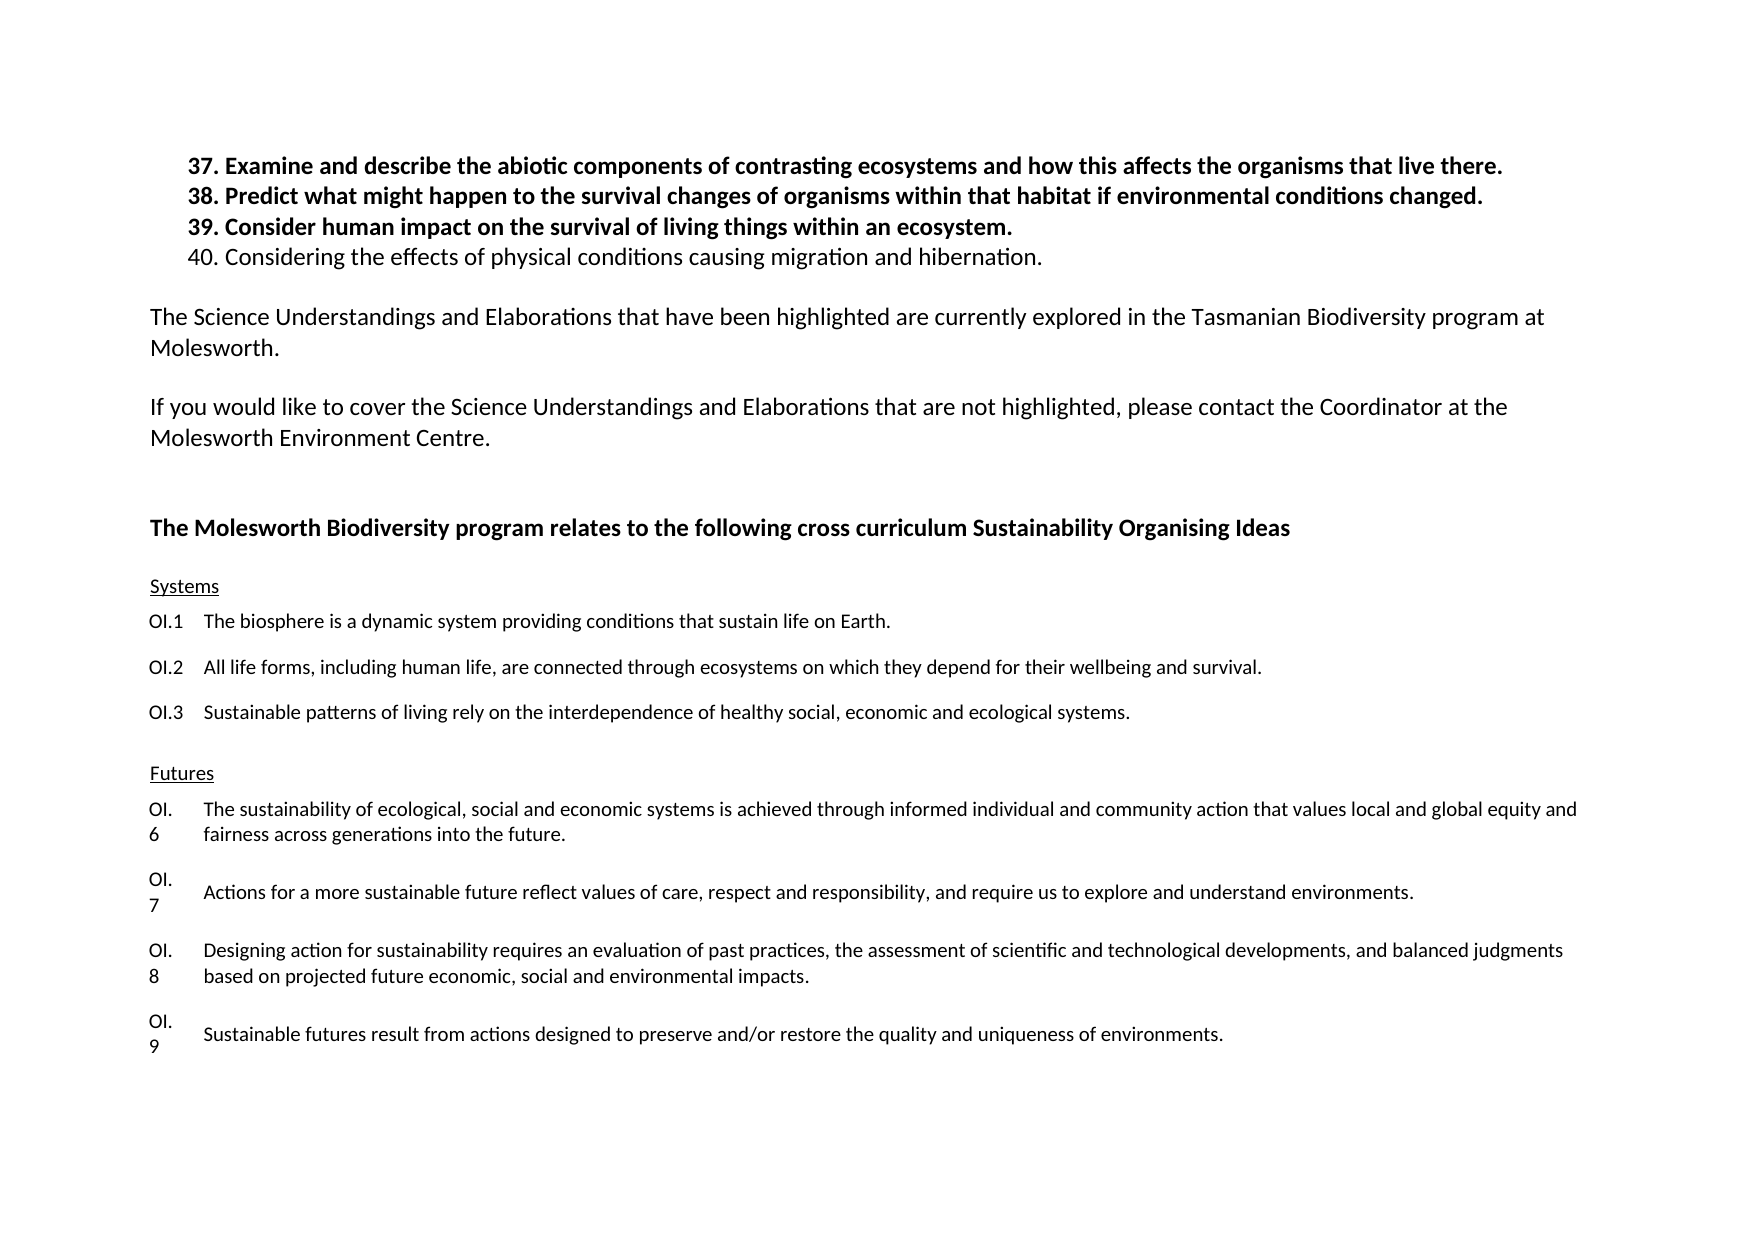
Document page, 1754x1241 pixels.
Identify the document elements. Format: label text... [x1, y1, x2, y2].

list Considering the effects of physical conditions causing migration and hibernation. [187, 242, 1604, 272]
list Examine and describe the abiotic components of contrasting ecosystems and how this affects the organisms that live there. [187, 150, 1604, 181]
list Consider human impact on the survival of living things within an ecosystem. [187, 211, 1604, 242]
table_cell OI.9 [149, 998, 203, 1069]
text If you would like to cover the Science Understandings and Elaborations that are not highlighted, please contact the Coordinator at the Molesworth Environment Centre. [150, 391, 1604, 452]
text Futures [150, 760, 1604, 786]
table_cell OI.1 [149, 599, 204, 644]
table_cell Designing action for sustainability requires an evaluation of past practices, the assessment of scientific and technological developments, and balanced judgments based on projected future economic, social and environmental impacts. [203, 928, 1622, 998]
table_cell The biosphere is a dynamic system providing conditions that sustain life on Earth. [204, 599, 1627, 644]
table_header The sustainability of ecological, social and economic systems is achieved through informed individual and community action that values local and global equity and fairness across generations into the future. [203, 786, 1622, 857]
text The Molesworth Biodiversity program relates to the following cross curriculum Sustainability Organising Ideas [150, 512, 1604, 543]
text The Science Understandings and Elaborations that have been highlighted are currently explored in the Tasmanian Biodiversity program at Molesworth. [150, 301, 1604, 362]
table_cell OI.2 [149, 644, 204, 689]
text Systems [150, 573, 1604, 599]
table_cell OI.3 [149, 690, 204, 735]
table_cell Sustainable futures result from actions designed to preserve and/or restore the quality and uniqueness of environments. [203, 998, 1622, 1069]
table_cell Actions for a more sustainable future reflect values of care, respect and responsibility, and require us to explore and understand environments. [203, 857, 1622, 927]
table_cell Sustainable patterns of living rely on the interdependence of healthy social, economic and ecological systems. [204, 690, 1627, 735]
list Predict what might happen to the survival changes of organisms within that habitat if environmental conditions changed. [187, 181, 1604, 211]
table_header OI.6 [149, 786, 203, 857]
table_cell All life forms, including human life, are connected through ecosystems on which they depend for their wellbeing and survival. [204, 644, 1627, 689]
table_cell OI.7 [149, 857, 203, 927]
table_cell OI.8 [149, 928, 203, 998]
